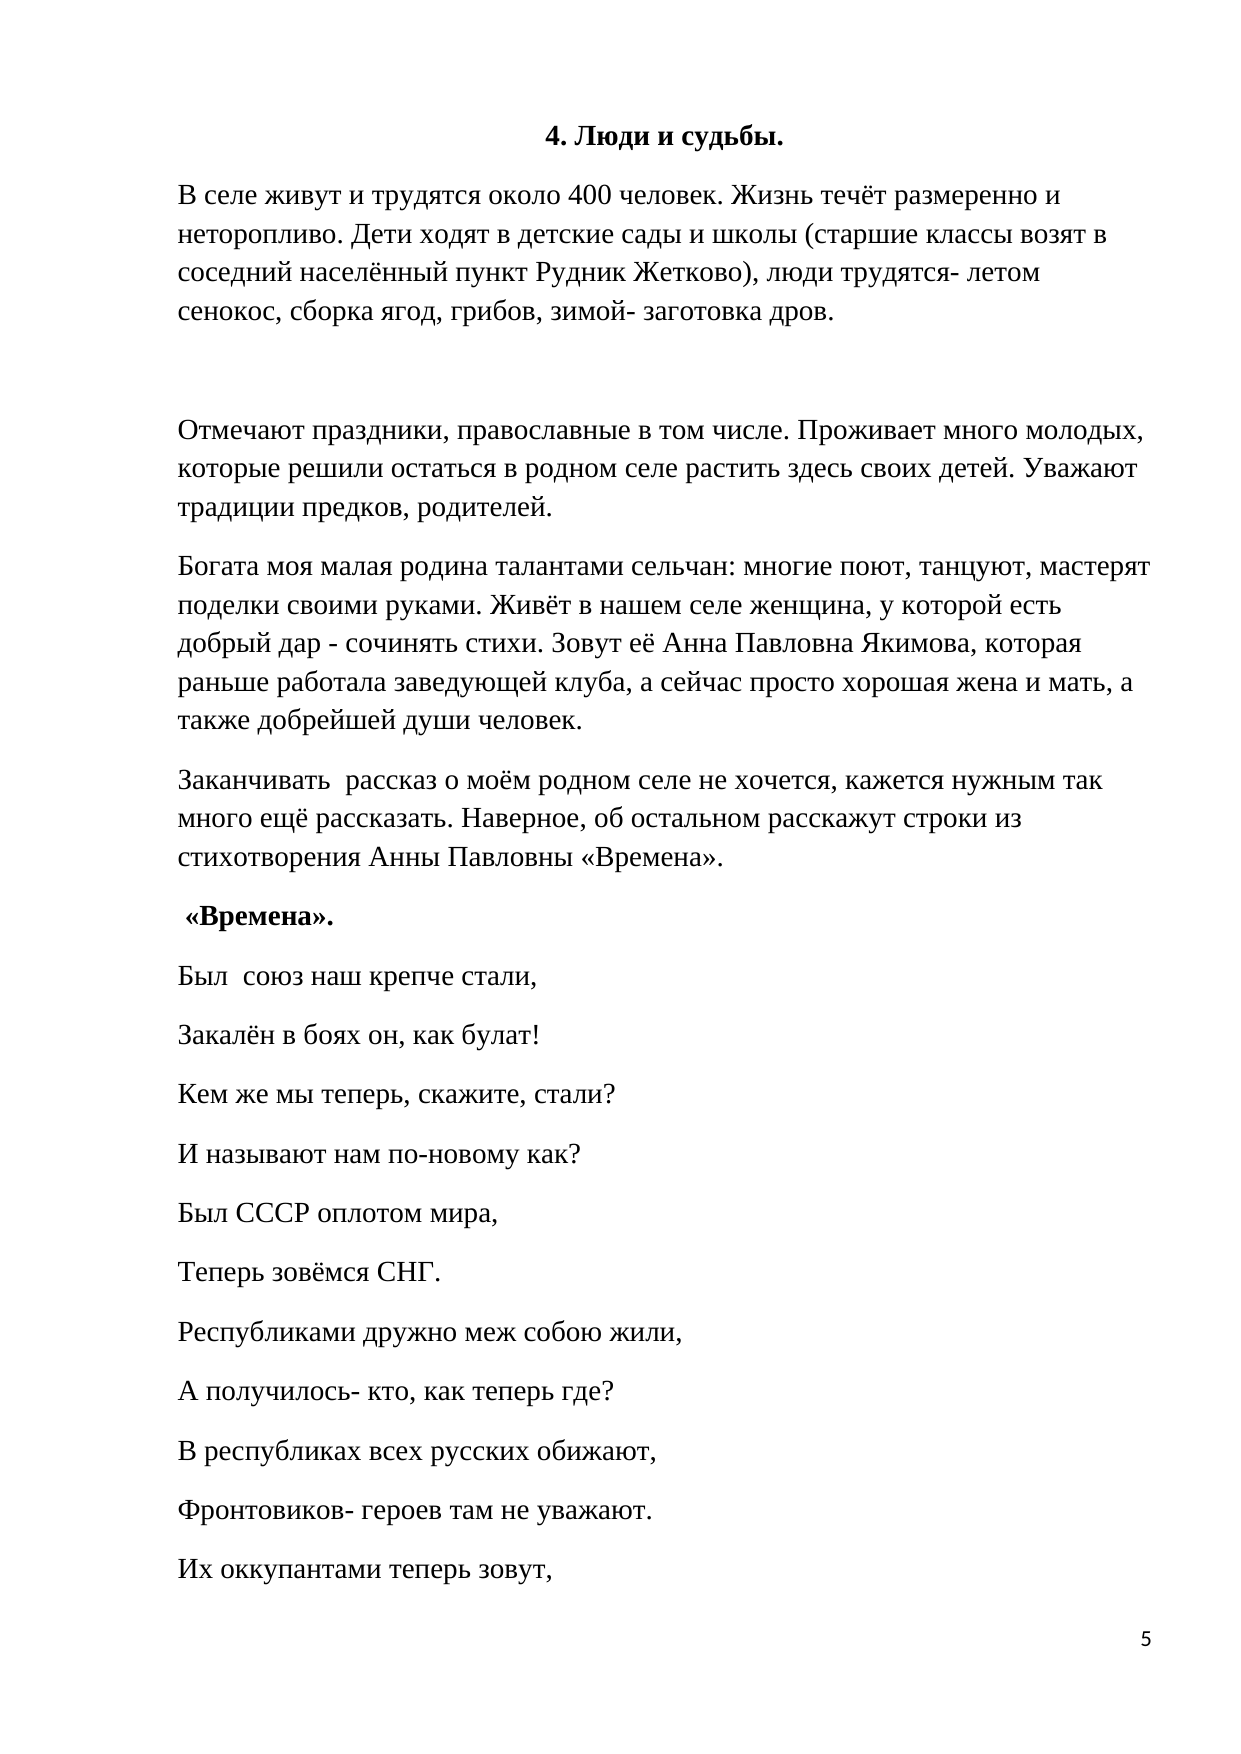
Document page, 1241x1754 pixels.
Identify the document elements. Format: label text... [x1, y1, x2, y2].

text Был СССР оплотом мира, [177, 1195, 1152, 1229]
text В республиках всех русских обижают, [177, 1433, 1152, 1466]
text И называют нам по-новому как? [177, 1136, 1152, 1169]
text Их оккупантами теперь зовут, [177, 1551, 1152, 1585]
text Теперь зовёмся СНГ. [177, 1254, 1152, 1288]
text Закалён в боях он, как булат! [177, 1017, 1152, 1051]
text В селе живут и трудятся около 400 человек. Жизнь течёт размеренно и неторопливо. Дети ходят в детские сады и школы (старшие классы возят в соседний населённый пункт Рудник Жетково), люди трудятся- летом сенокос, сборка ягод, грибов, зимой- заготовка дров. [177, 177, 1152, 327]
text Богата моя малая родина талантами сельчан: многие поют, танцуют, мастерят поделки своими руками. Живёт в нашем селе женщина, у которой есть добрый дар - сочинять стихи. Зовут её Анна Павловна Якимова, которая раньше работала заведующей клуба, а сейчас просто хорошая жена и мать, а также добрейшей души человек. [177, 548, 1152, 736]
text Республиками дружно меж собою жили, [177, 1314, 1152, 1347]
text «Времена». [177, 898, 1152, 932]
text Кем же мы теперь, скажите, стали? [177, 1076, 1152, 1110]
text 4. Люди и судьбы. [177, 118, 1152, 152]
text Заканчивать рассказ о моём родном селе не хочется, кажется нужным так много ещё рассказать. Наверное, об остальном расскажут строки из стихотворения Анны Павловны «Времена». [177, 762, 1152, 872]
text Был союз наш крепче стали, [177, 958, 1152, 991]
text Отмечают праздники, православные в том числе. Проживает много молодых, которые решили остаться в родном селе растить здесь своих детей. Уважают традиции предков, родителей. [177, 412, 1152, 522]
text Фронтовиков- героев там не уважают. [177, 1492, 1152, 1526]
text А получилось- кто, как теперь где? [177, 1373, 1152, 1407]
